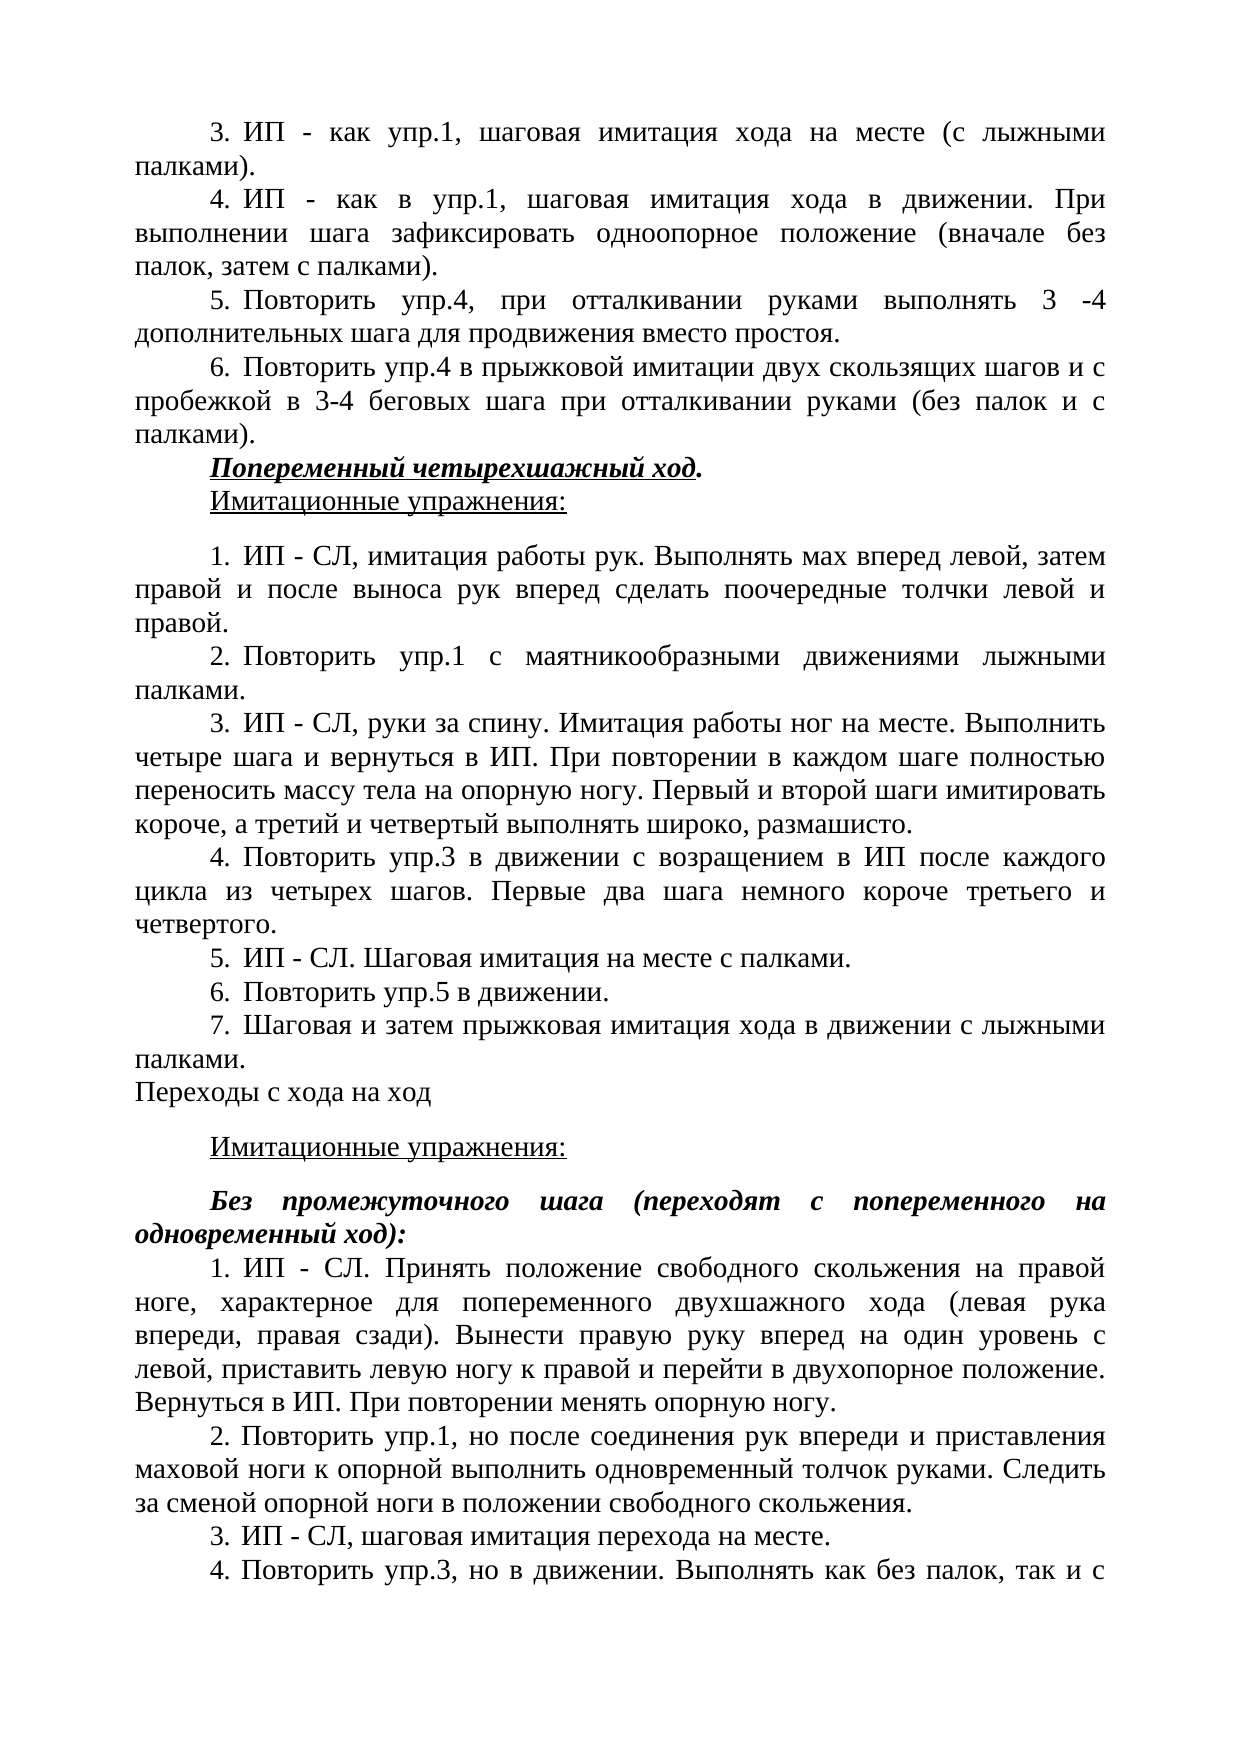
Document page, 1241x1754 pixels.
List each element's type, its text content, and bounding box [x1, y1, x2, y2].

list Повторить упр.3 в движении с возращением в ИП после каждого цикла из четырех шагов. Первые два шага немного короче третьего и четвертого. [134, 840, 1107, 941]
list ИП - как упр.1, шаговая имитация хода на месте (с лыжными палками). [134, 115, 1107, 182]
list Повторить упр.1, но после соединения рук впереди и приставления маховой ноги к опорной выполнить одновременный толчок руками. Следить за сменой опорной ноги в положении свободного скольжения. [134, 1418, 1107, 1519]
list Шаговая и затем прыжковая имитация хода в движении с лыжными палками. [134, 1008, 1107, 1075]
list Повторить упр.1 с маятникообразными движениями лыжными палками. [134, 639, 1107, 706]
list Повторить упр.5 в движении. [134, 974, 1109, 1008]
list ИП - СЛ, руки за спину. Имитация работы ног на месте. Выполнить четыре шага и вернуться в ИП. При повторении в каждом шаге полностью переносить массу тела на опорную ногу. Первый и второй шаги имитировать короче, а третий и четвертый выполнять широко, размашисто. [134, 706, 1107, 840]
list ИП - СЛ, шаговая имитация перехода на месте. [134, 1519, 1109, 1553]
list Повторить упр.4 в прыжковой имитации двух скользящих шагов и с пробежкой в 3-4 беговых шага при отталкивании руками (без палок и с палками). [134, 350, 1107, 450]
list ИП - как в упр.1, шаговая имитация хода в движении. При выполнении шага зафиксировать одноопорное положение (вначале без палок, затем с палками). [134, 182, 1107, 283]
list ИП - СЛ, имитация работы рук. Выполнять мах вперед левой, затем правой и после выноса рук вперед сделать поочередные толчки левой и правой. [134, 538, 1107, 639]
list ИП - СЛ. Шаговая имитация на месте с палками. [134, 941, 1109, 974]
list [134, 1553, 1107, 1586]
list Повторить упр.4, при отталкивании руками выполнять 3 -4 дополнительных шага для продвижения вместо простоя. [134, 283, 1107, 350]
text Попеременный четырехшажный ход. [134, 450, 1109, 484]
text Имитационные упражнения: [134, 484, 1109, 517]
text Имитационные упражнения: [134, 1129, 1109, 1163]
list ИП - СЛ. Принять положение свободного скольжения на правой ноге, характерное для попеременного двухшажного хода (левая рука впереди, правая сзади). Вынести правую руку вперед на один уровень с левой, приставить левую ногу к правой и перейти в двухопорное положение. Вернуться в ИП. При повторении менять опорную ногу. [134, 1251, 1107, 1418]
text Без промежуточного шага (переходят с попеременного на одновременный ход): [134, 1184, 1107, 1251]
text Переходы с хода на ход [134, 1075, 1109, 1108]
